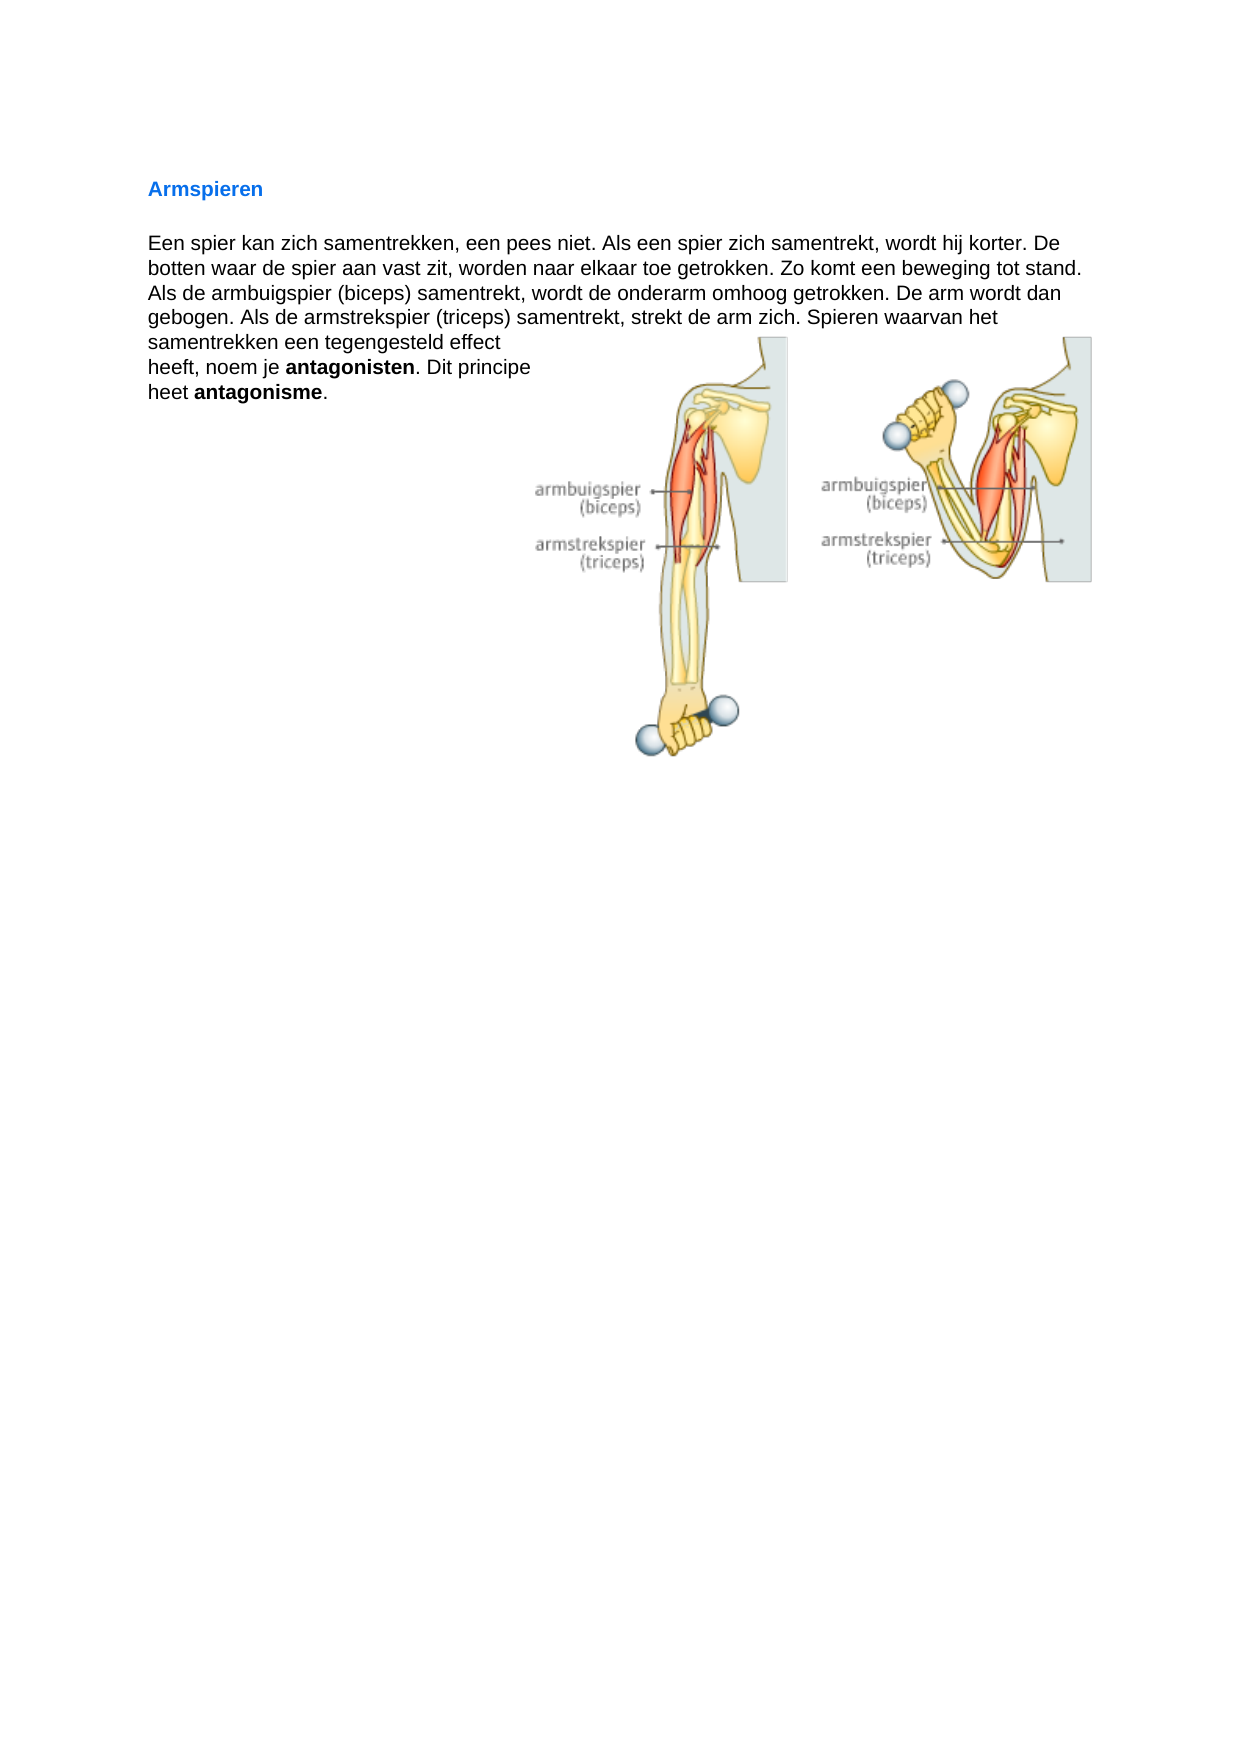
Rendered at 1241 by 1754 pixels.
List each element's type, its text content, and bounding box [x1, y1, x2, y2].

subtitle Armspieren [148, 177, 1093, 201]
text Een spier kan zich samentrekken, een pees niet. Als een spier zich samentrekt, wordt hij korter. De botten waar de spier aan vast zit, worden naar elkaar toe getrokken. Zo komt een beweging tot stand. Als de armbuigspier (biceps) samentrekt, wordt de onderarm omhoog getrokken. De arm wordt dan gebogen. Als de armstrekspier (triceps) samentrekt, strekt de arm zich. Spieren waarvan het samentrekken een tegengesteld effect heeft, noem je antagonisten. Dit principe heet antagonisme. [148, 230, 1093, 403]
picture [531, 329, 1093, 761]
